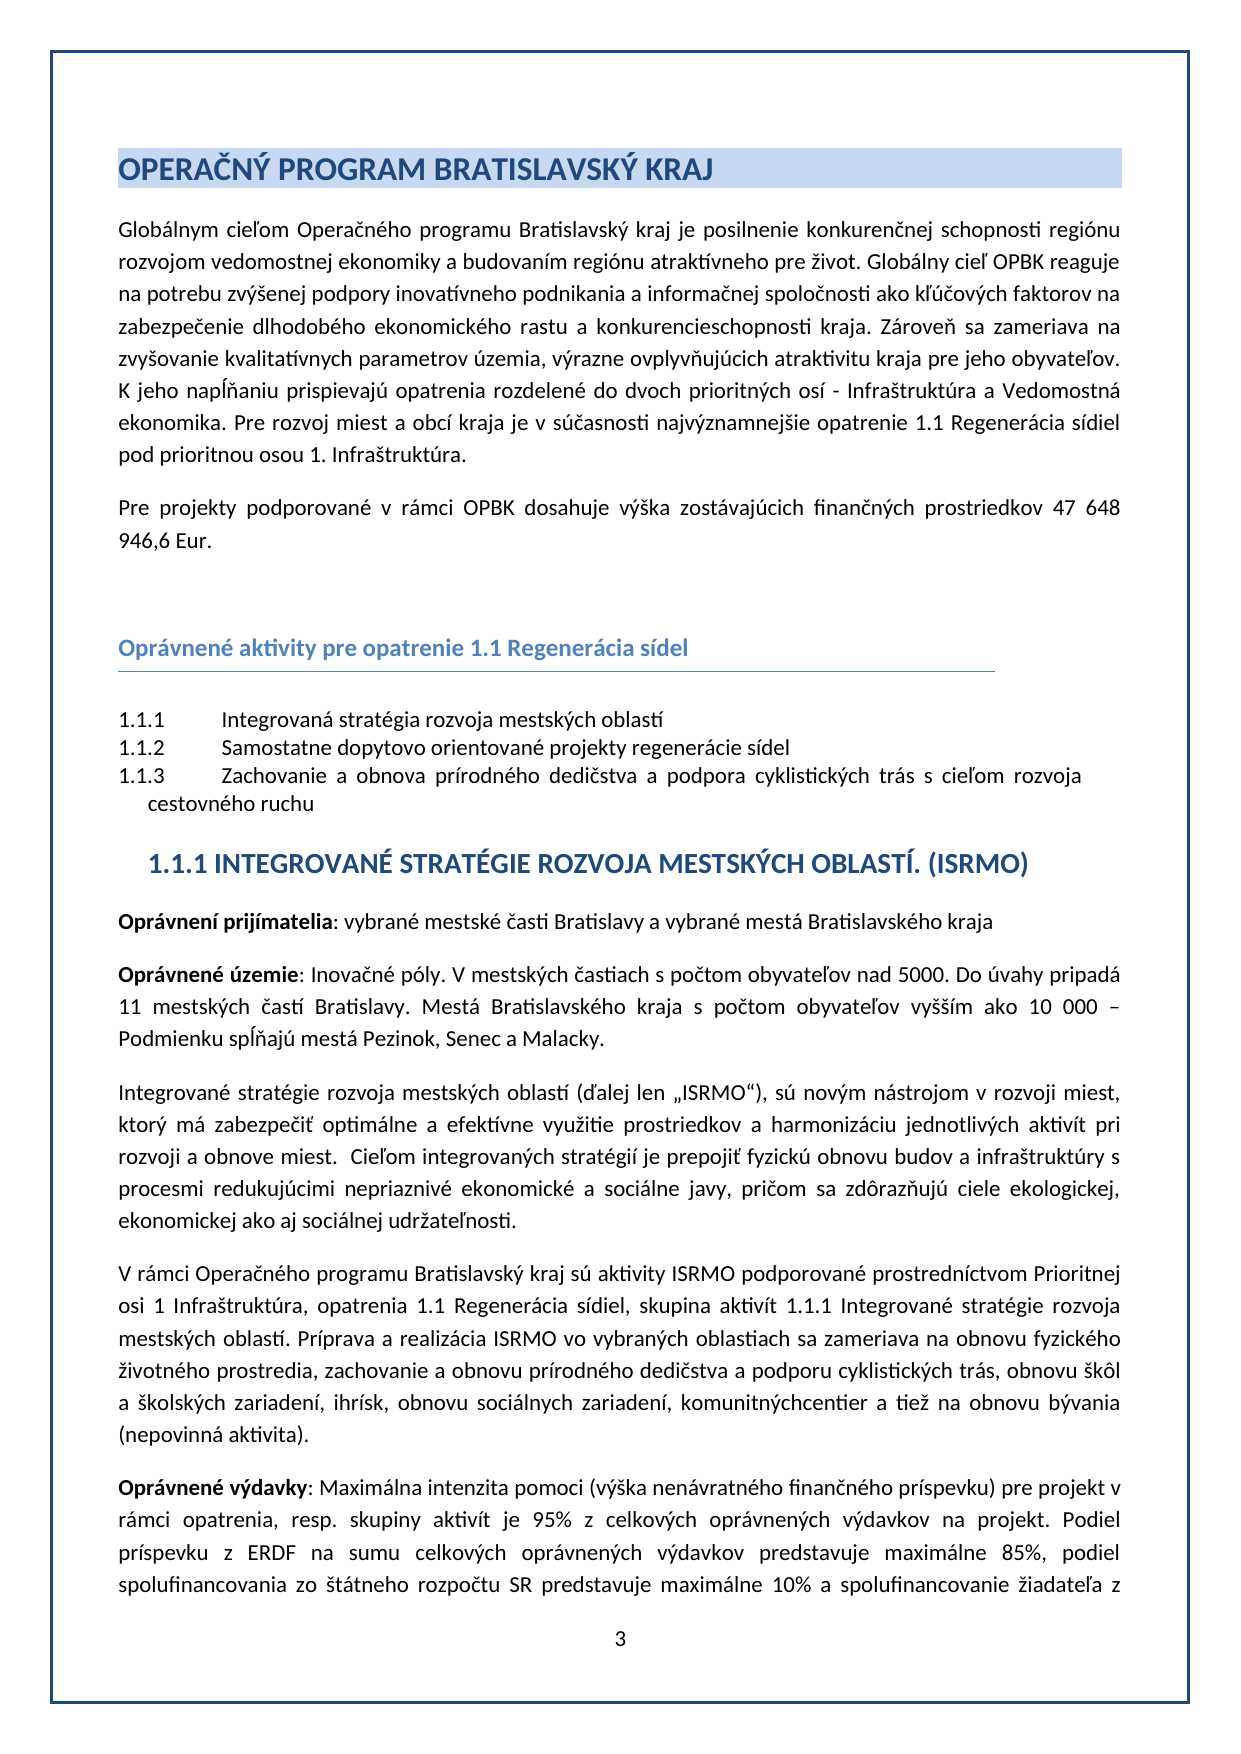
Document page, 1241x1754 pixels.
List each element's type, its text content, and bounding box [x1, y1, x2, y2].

text 1.1.3 Zachovanie a obnova prírodného dedičstva a podpora cyklistických trás s cieľom rozvoja cestovného ruchu [118, 761, 1093, 817]
text Oprávnení prijímatelia: vybrané mestské časti Bratislavy a vybrané mestá Bratislavského kraja [118, 907, 1122, 935]
text Globálnym cieľom Operačného programu Bratislavský kraj je posilnenie konkurenčnej schopnosti regiónu rozvojom vedomostnej ekonomiky a budovaním regiónu atraktívneho pre život. Globálny cieľ OPBK reaguje na potrebu zvýšenej podpory inovatívneho podnikania a informačnej spoločnosti ako kľúčových faktorov na zabezpečenie dlhodobého ekonomického rastu a konkurencieschopnosti kraja. Zároveň sa zameriava na zvyšovanie kvalitatívnych parametrov územia, výrazne ovplyvňujúcich atraktivitu kraja pre jeho obyvateľov. K jeho napĺňaniu prispievajú opatrenia rozdelené do dvoch prioritných osí - Infraštruktúra a Vedomostná ekonomika. Pre rozvoj miest a obcí kraja je v súčasnosti najvýznamnejšie opatrenie 1.1 Regenerácia sídiel pod prioritnou osou 1. Infraštruktúra. [118, 215, 1122, 468]
subtitle 1.1.1 INTEGROVANÉ STRATÉGIE ROZVOJA MESTSKÝCH OBLASTÍ. (ISRMO) [148, 845, 1122, 881]
text Oprávnené územie: Inovačné póly. V mestských častiach s počtom obyvateľov nad 5000. Do úvahy pripadá 11 mestských častí Bratislavy. Mestá Bratislavského kraja s počtom obyvateľov vyšším ako 10 000 – Podmienku spĺňajú mestá Pezinok, Senec a Malacky. [118, 960, 1122, 1053]
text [118, 1473, 1122, 1598]
subtitle OPERAČNÝ PROGRAM BRATISLAVSKÝ KRAJ [118, 148, 1122, 188]
text V rámci Operačného programu Bratislavský kraj sú aktivity ISRMO podporované prostredníctvom Prioritnej osi 1 Infraštruktúra, opatrenia 1.1 Regenerácia sídiel, skupina aktivít 1.1.1 Integrované stratégie rozvoja mestských oblastí. Príprava a realizácia ISRMO vo vybraných oblastiach sa zameriava na obnovu fyzického životného prostredia, zachovanie a obnovu prírodného dedičstva a podporu cyklistických trás, obnovu škôl a školských zariadení, ihrísk, obnovu sociálnych zariadení, komunitnýchcentier a tiež na obnovu bývania (nepovinná aktivita). [118, 1259, 1122, 1448]
text 1.1.1 Integrovaná stratégia rozvoja mestských oblastí [118, 705, 1093, 733]
text 1.1.2 Samostatne dopytovo orientované projekty regenerácie sídel [118, 733, 1093, 761]
text Integrované stratégie rozvoja mestských oblastí (ďalej len „ISRMO“), sú novým nástrojom v rozvoji miest, ktorý má zabezpečiť optimálne a efektívne využitie prostriedkov a harmonizáciu jednotlivých aktivít pri rozvoji a obnove miest. Cieľom integrovaných stratégií je prepojiť fyzickú obnovu budov a infraštruktúry s procesmi redukujúcimi nepriaznivé ekonomické a sociálne javy, pričom sa zdôrazňujú ciele ekologickej, ekonomickej ako aj sociálnej udržateľnosti. [118, 1078, 1122, 1234]
text Pre projekty podporované v rámci OPBK dosahuje výška zostávajúcich finančných prostriedkov 47 648 946,6 Eur. [118, 493, 1122, 554]
title Oprávnené aktivity pre opatrenie 1.1 Regenerácia sídel [118, 632, 995, 671]
